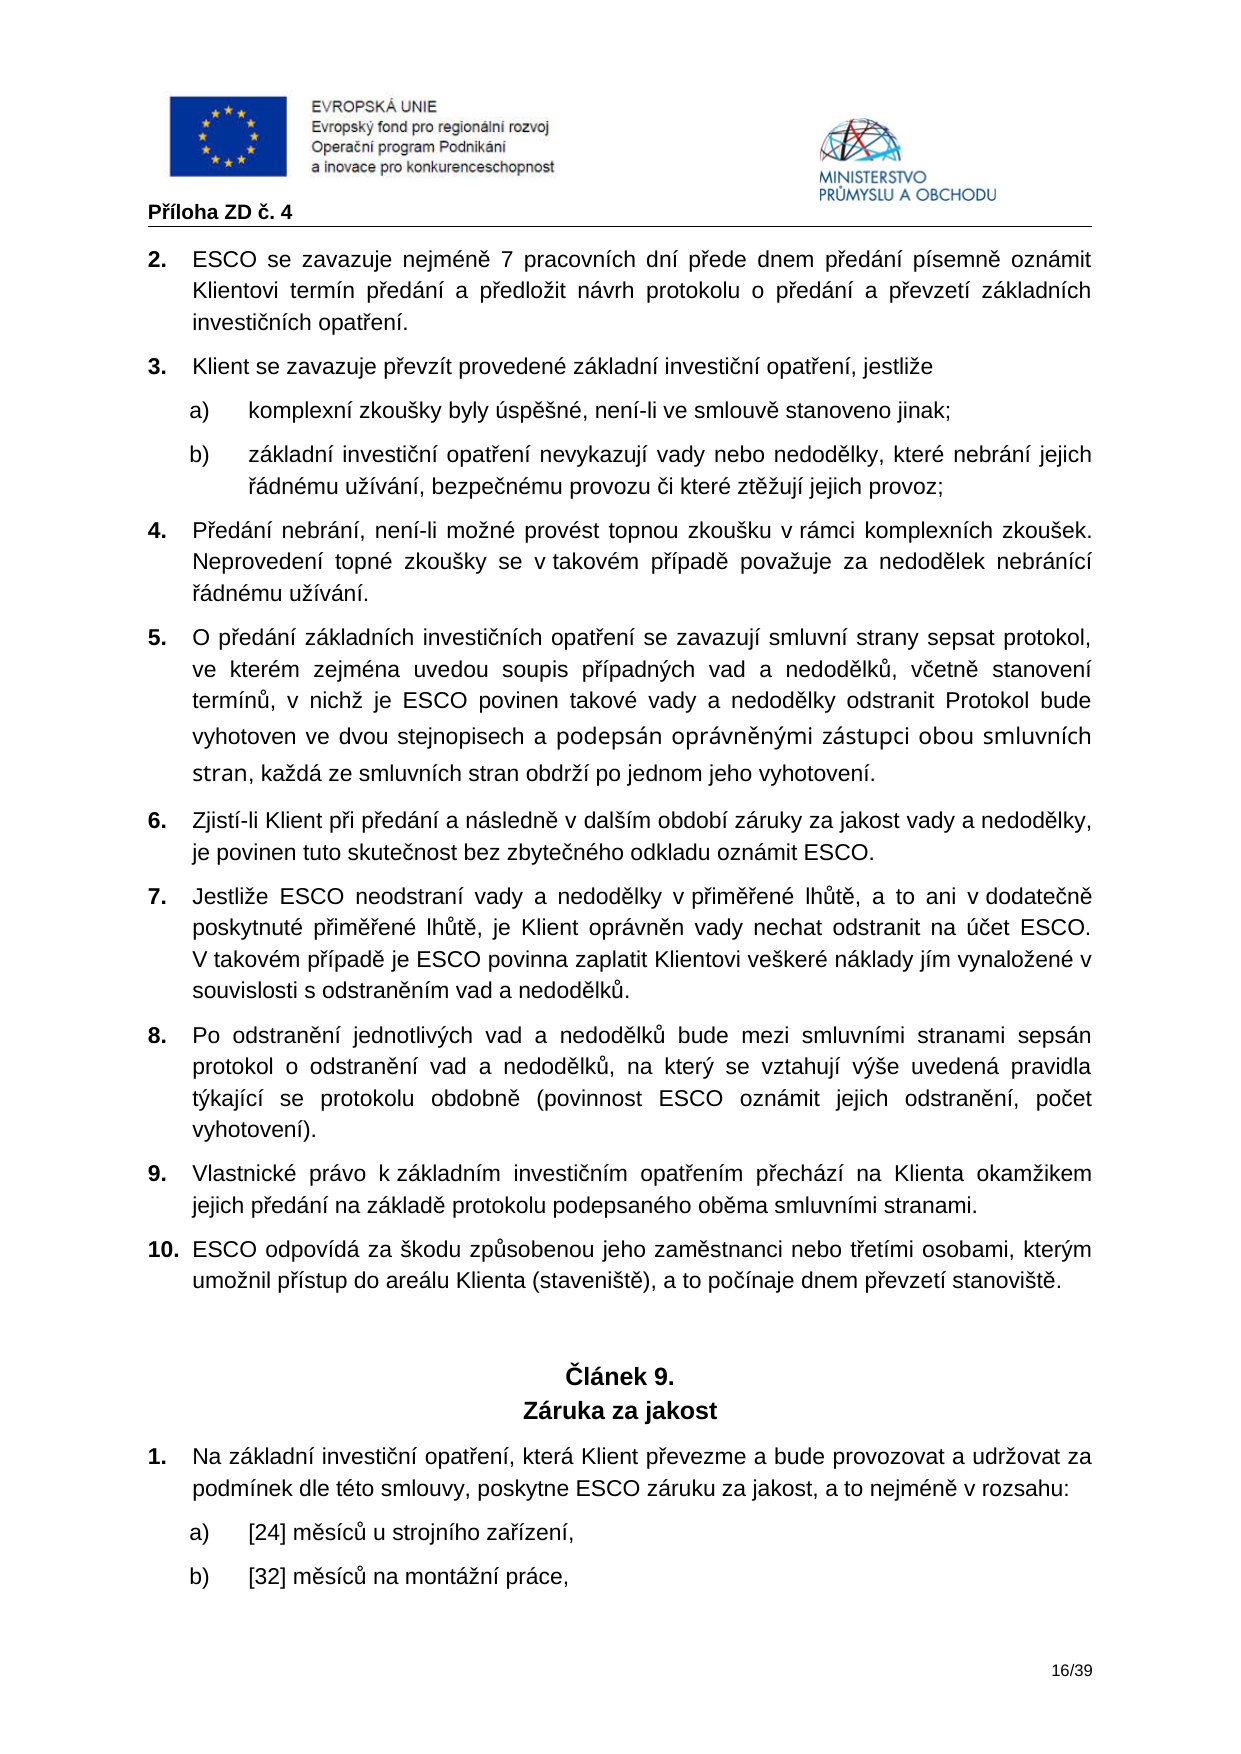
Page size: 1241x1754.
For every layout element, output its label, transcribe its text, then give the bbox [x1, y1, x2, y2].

subtitle ESCO se zavazuje nejméně 7 pracovních dní přede dnem předání písemně oznámit Klientovi termín předání a předložit návrh protokolu o předání a převzetí základních investičních opatření. [148, 246, 1092, 335]
subtitle komplexní zkoušky byly úspěšné, není-li ve smlouvě stanoveno jinak; [189, 397, 1092, 423]
subtitle Po odstranění jednotlivých vad a nedodělků bude mezi smluvními stranami sepsán protokol o odstranění vad a nedodělků, na který se vztahují výše uvedená pravidla týkající se protokolu obdobně (povinnost ESCO oznámit jejich odstranění, počet vyhotovení). [148, 1022, 1092, 1143]
subtitle základní investiční opatření nevykazují vady nebo nedodělky, které nebrání jejich řádnému užívání, bezpečnému provozu či které ztěžují jejich provoz; [189, 441, 1092, 499]
subtitle Jestliže ESCO neodstraní vady a nedodělky v přiměřené lhůtě, a to ani v dodatečně poskytnuté přiměřené lhůtě, je Klient oprávněn vady nechat odstranit na účet ESCO. V takovém případě je ESCO povinna zaplatit Klientovi veškeré náklady jím vynaložené v souvislosti s odstraněním vad a nedodělků. [148, 883, 1092, 1004]
picture [819, 118, 996, 201]
subtitle Vlastnické právo k základním investičním opatřením přechází na Klienta okamžikem jejich předání na základě protokolu podepsaného oběma smluvními stranami. [148, 1160, 1092, 1218]
subtitle [32] měsíců na montážní práce, [189, 1563, 1092, 1589]
subtitle Klient se zavazuje převzít provedené základní investiční opatření, jestliže [148, 353, 1092, 379]
subtitle ESCO odpovídá za škodu způsobenou jeho zaměstnanci nebo třetími osobami, kterým umožnil přístup do areálu Klienta (staveniště), a to počínaje dnem převzetí stanoviště. [148, 1236, 1092, 1294]
subtitle O předání základních investičních opatření se zavazují smluvní strany sepsat protokol, ve kterém zejména uvedou soupis případných vad a nedodělků, včetně stanovení termínů, v nichž je ESCO povinen takové vady a nedodělky odstranit Protokol bude vyhotoven ve dvou stejnopisech a podepsán oprávněnými zástupci obou smluvních stran, každá ze smluvních stran obdrží po jednom jeho vyhotovení. [148, 624, 1092, 788]
subtitle [24] měsíců u strojního zařízení, [189, 1519, 1092, 1545]
subtitle Zjistí-li Klient při předání a následně v dalším období záruky za jakost vady a nedodělky, je povinen tuto skutečnost bez zbytečného odkladu oznámit ESCO. [148, 807, 1092, 865]
subtitle Předání nebrání, není-li možné provést topnou zkoušku v rámci komplexních zkoušek. Neprovedení topné zkoušky se v takovém případě považuje za nedodělek nebránící řádnému užívání. [148, 517, 1092, 606]
subtitle Záruka za jakost [148, 1362, 1092, 1425]
picture [147, 73, 607, 201]
subtitle Na základní investiční opatření, která Klient převezme a bude provozovat a udržovat za podmínek dle této smlouvy, poskytne ESCO záruku za jakost, a to nejméně v rozsahu: [148, 1443, 1092, 1501]
